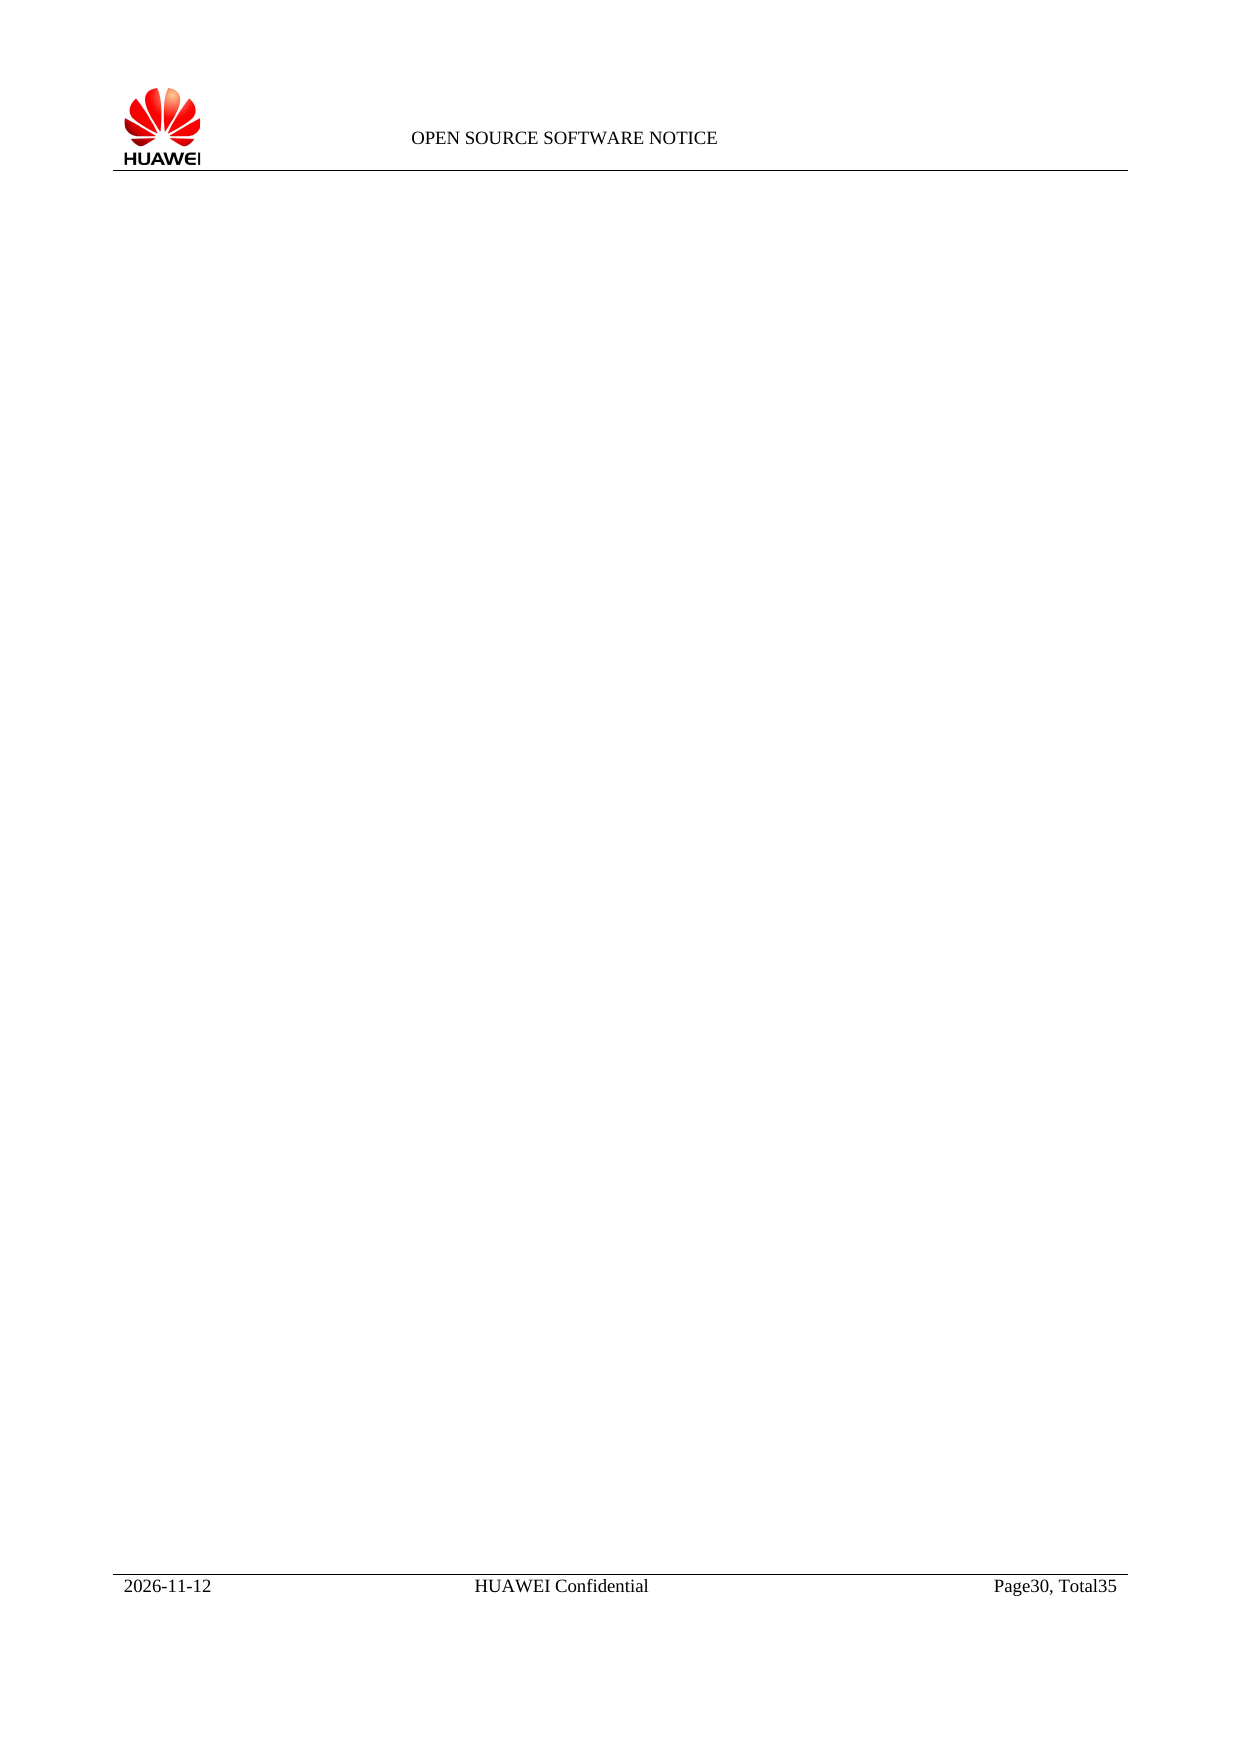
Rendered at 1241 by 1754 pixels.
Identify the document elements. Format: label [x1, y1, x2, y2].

picture [124, 88, 201, 165]
